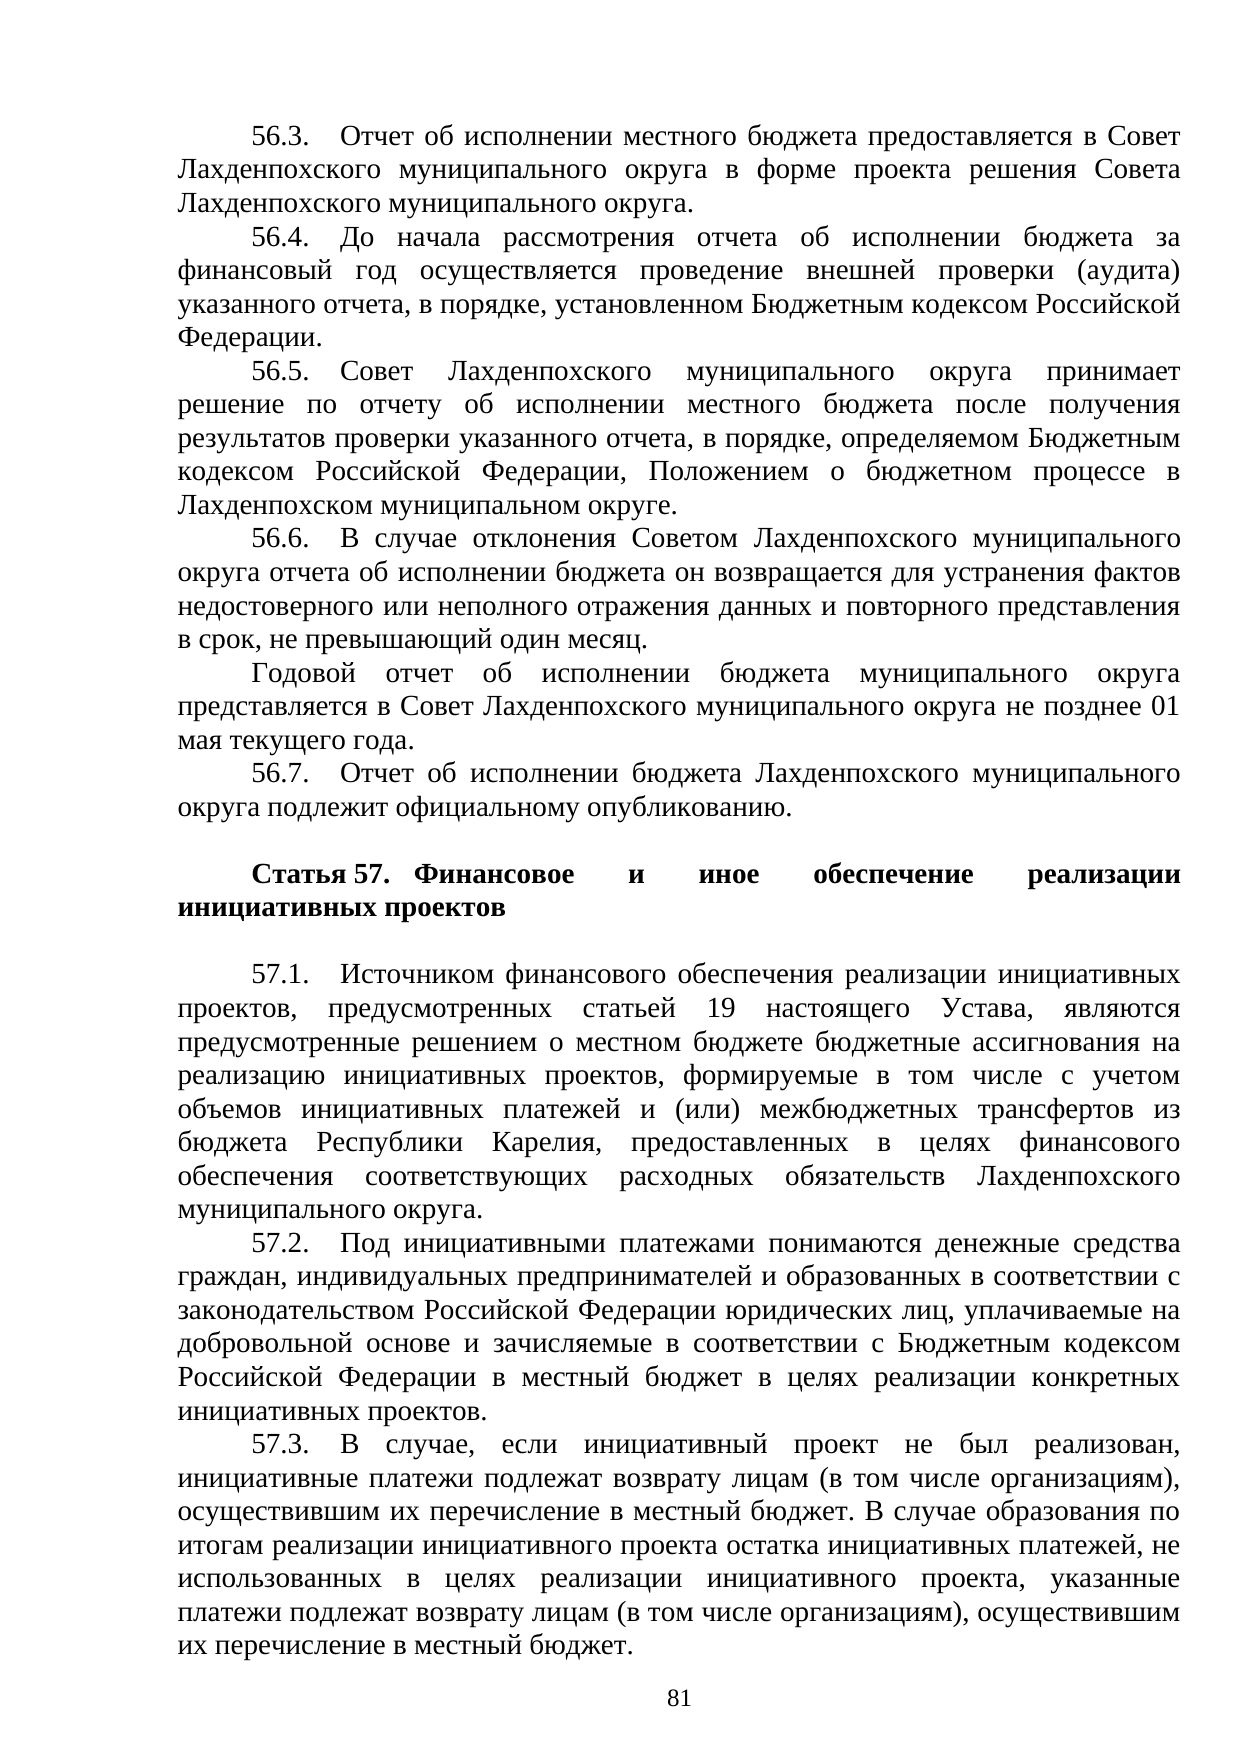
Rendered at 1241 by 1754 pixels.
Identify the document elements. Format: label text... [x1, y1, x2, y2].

list До начала рассмотрения отчета об исполнении бюджета за финансовый год осуществляется проведение внешней проверки (аудита) указанного отчета, в порядке, установленном Бюджетным кодексом Российской Федерации. [177, 219, 1181, 353]
list Совет Лахденпохского муниципального округа принимает решение по отчету об исполнении местного бюджета после получения результатов проверки указанного отчета, в порядке, определяемом Бюджетным кодексом Российской Федерации, Положением о бюджетном процессе в Лахденпохском муниципальном округе. [177, 353, 1181, 521]
list Финансовое и иное обеспечение реализации инициативных проектов [177, 856, 1181, 923]
list В случае отклонения Советом Лахденпохского муниципального округа отчета об исполнении бюджета он возвращается для устранения фактов недостоверного или неполного отражения данных и повторного представления в срок, не превышающий один месяц. [177, 521, 1181, 655]
list Под инициативными платежами понимаются денежные средства граждан, индивидуальных предпринимателей и образованных в соответствии с законодательством Российской Федерации юридических лиц, уплачиваемые на добровольной основе и зачисляемые в соответствии с Бюджетным кодексом Российской Федерации в местный бюджет в целях реализации конкретных инициативных проектов. [177, 1225, 1181, 1426]
list Годовой отчет об исполнении бюджета муниципального округа представляется в Совет Лахденпохского муниципального округа не позднее 01 мая текущего года. [177, 655, 1181, 755]
list Отчет об исполнении бюджета Лахденпохского муниципального округа подлежит официальному опубликованию. [177, 755, 1181, 822]
list Источником финансового обеспечения реализации инициативных проектов, предусмотренных статьей 19 настоящего Устава, являются предусмотренные решением о местном бюджете бюджетные ассигнования на реализацию инициативных проектов, формируемые в том числе с учетом объемов инициативных платежей и (или) межбюджетных трансфертов из бюджета Республики Карелия, предоставленных в целях финансового обеспечения соответствующих расходных обязательств Лахденпохского муниципального округа. [177, 957, 1181, 1225]
list Отчет об исполнении местного бюджета предоставляется в Совет Лахденпохского муниципального округа в форме проекта решения Совета Лахденпохского муниципального округа. [177, 118, 1181, 219]
list В случае, если инициативный проект не был реализован, инициативные платежи подлежат возврату лицам (в том числе организациям), осуществившим их перечисление в местный бюджет. В случае образования по итогам реализации инициативного проекта остатка инициативных платежей, не использованных в целях реализации инициативного проекта, указанные платежи подлежат возврату лицам (в том числе организациям), осуществившим их перечисление в местный бюджет. [177, 1426, 1181, 1661]
